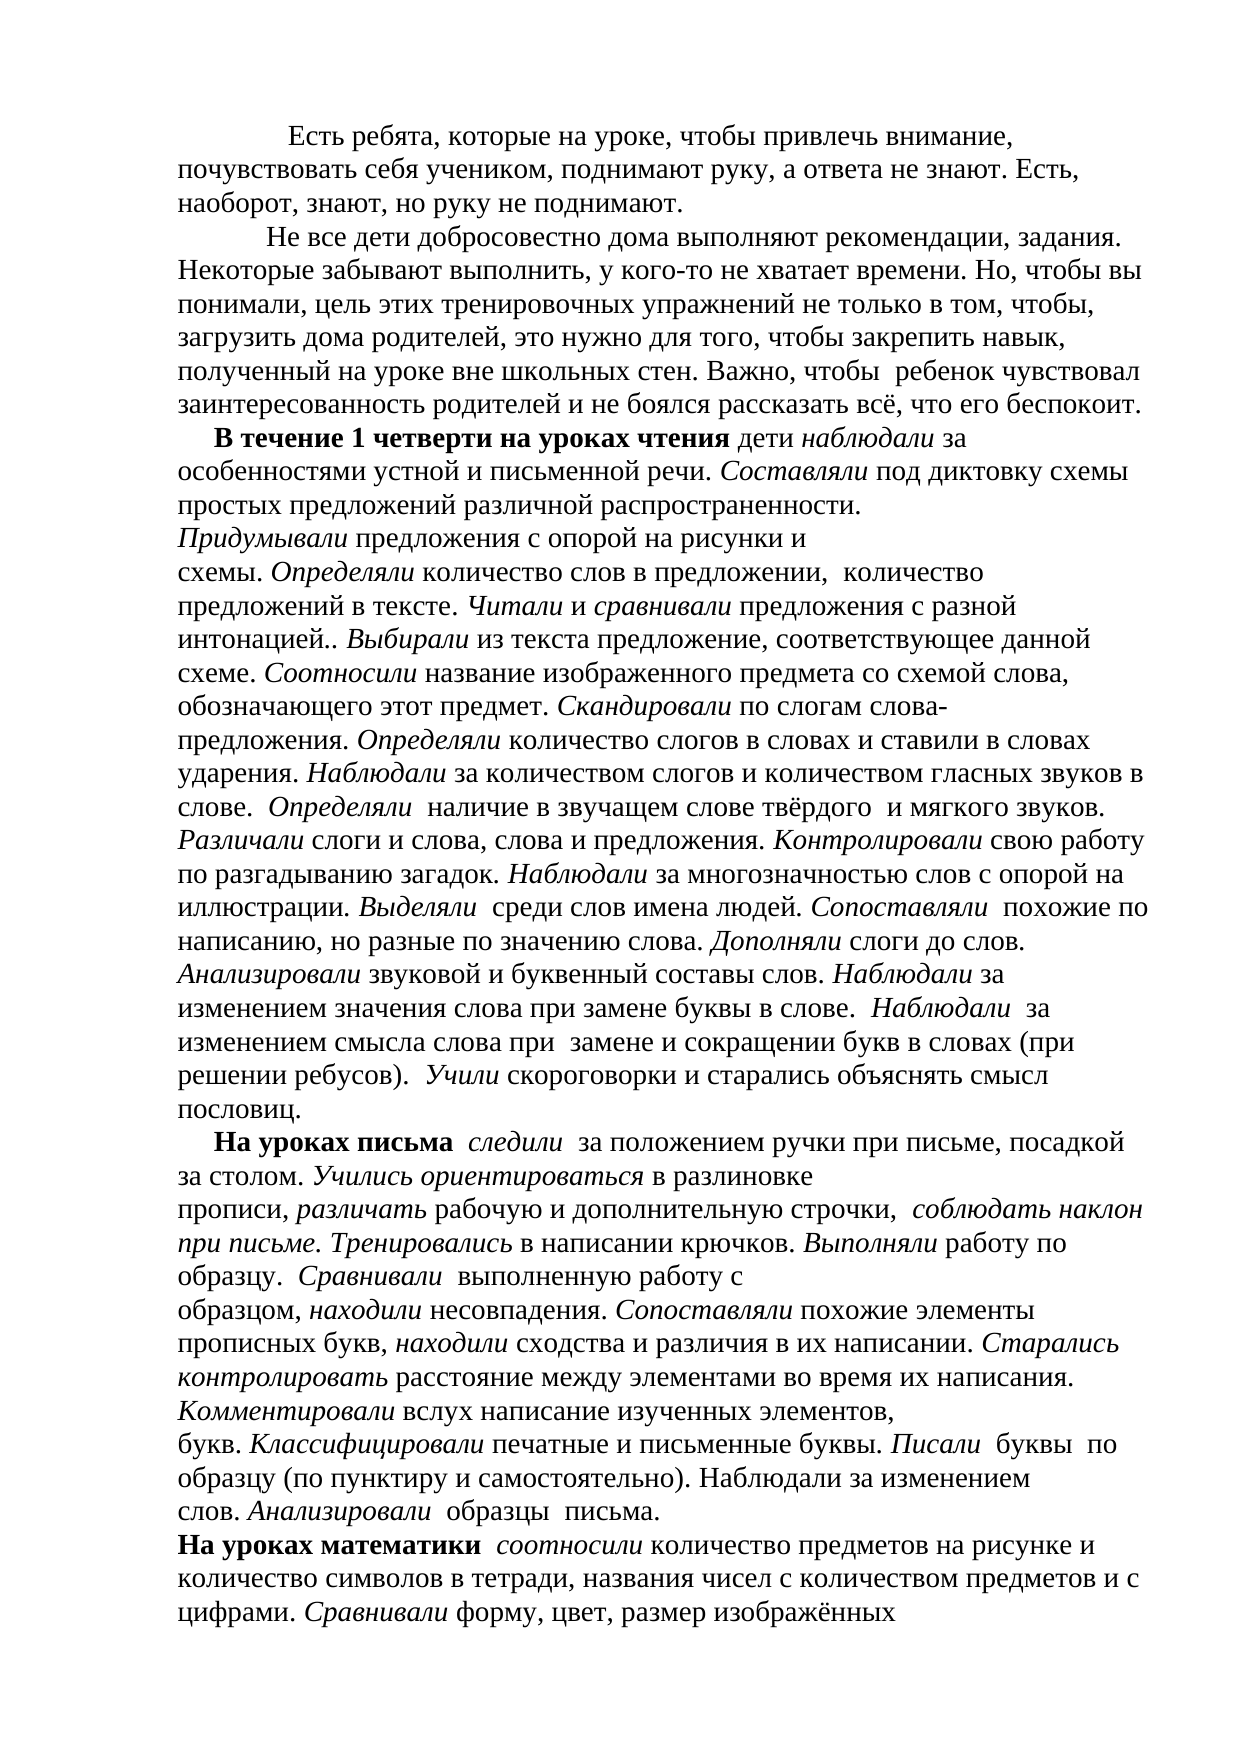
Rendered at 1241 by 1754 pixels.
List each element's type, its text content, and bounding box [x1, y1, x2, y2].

text Не все дети добросовестно дома выполняют рекомендации, задания. Некоторые забывают выполнить, у кого-то не хватает времени. Но, чтобы вы понимали, цель этих тренировочных упражнений не только в том, чтобы, загрузить дома родителей, это нужно для того, чтобы закрепить навык, полученный на уроке вне школьных стен. Важно, чтобы ребенок чувствовал заинтересованность родителей и не боялся рассказать всё, что его беспокоит. [177, 219, 1152, 420]
text Есть ребята, которые на уроке, чтобы привлечь внимание, почувствовать себя учеником, поднимают руку, а ответа не знают. Есть, наоборот, знают, но руку не поднимают. [177, 118, 1152, 219]
text В течение 1 четверти на уроках чтения дети наблюдали за особенностями устной и письменной речи. Составляли под диктовку схемы простых предложений различной распространенности. Придумывали предложения с опорой на рисунки и схемы. Определяли количество слов в предложении, количество предложений в тексте. Читали и сравнивали предложения с разной интонацией.. Выбирали из текста предложение, соответствующее данной схеме. Соотносили название изображенного предмета со схемой слова, обозначающего этот предмет. Скандировали по слогам слова-предложения. Определяли количество слогов в словах и ставили в словах ударения. Наблюдали за количеством слогов и количеством гласных звуков в слове. Определяли наличие в звучащем слове твёрдого и мягкого звуков. Различали слоги и слова, слова и предложения. Контролировали свою работу по разгадыванию загадок. Наблюдали за многозначностью слов с опорой на иллюстрации. Выделяли среди слов имена людей. Сопоставляли похожие по написанию, но разные по значению слова. Дополняли слоги до слов. Анализировали звуковой и буквенный составы слов. Наблюдали за изменением значения слова при замене буквы в слове. Наблюдали за изменением смысла слова при замене и сокращении букв в словах (при решении ребусов). Учили скороговорки и старались объяснять смысл пословиц. [177, 420, 1152, 1124]
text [177, 1527, 1152, 1627]
text На уроках письма следили за положением ручки при письме, посадкой за столом. Учились ориентироваться в разлиновке прописи, различать рабочую и дополнительную строчки, соблюдать наклон при письме. Тренировались в написании крючков. Выполняли работу по образцу. Сравнивали выполненную работу с образцом, находили несовпадения. Сопоставляли похожие элементы прописных букв, находили сходства и различия в их написании. Старались контролировать расстояние между элементами во время их написания. Комментировали вслух написание изученных элементов, букв. Классифицировали печатные и письменные буквы. Писали буквы по образцу (по пунктиру и самостоятельно). Наблюдали за изменением слов. Анализировали образцы письма. [177, 1124, 1152, 1527]
